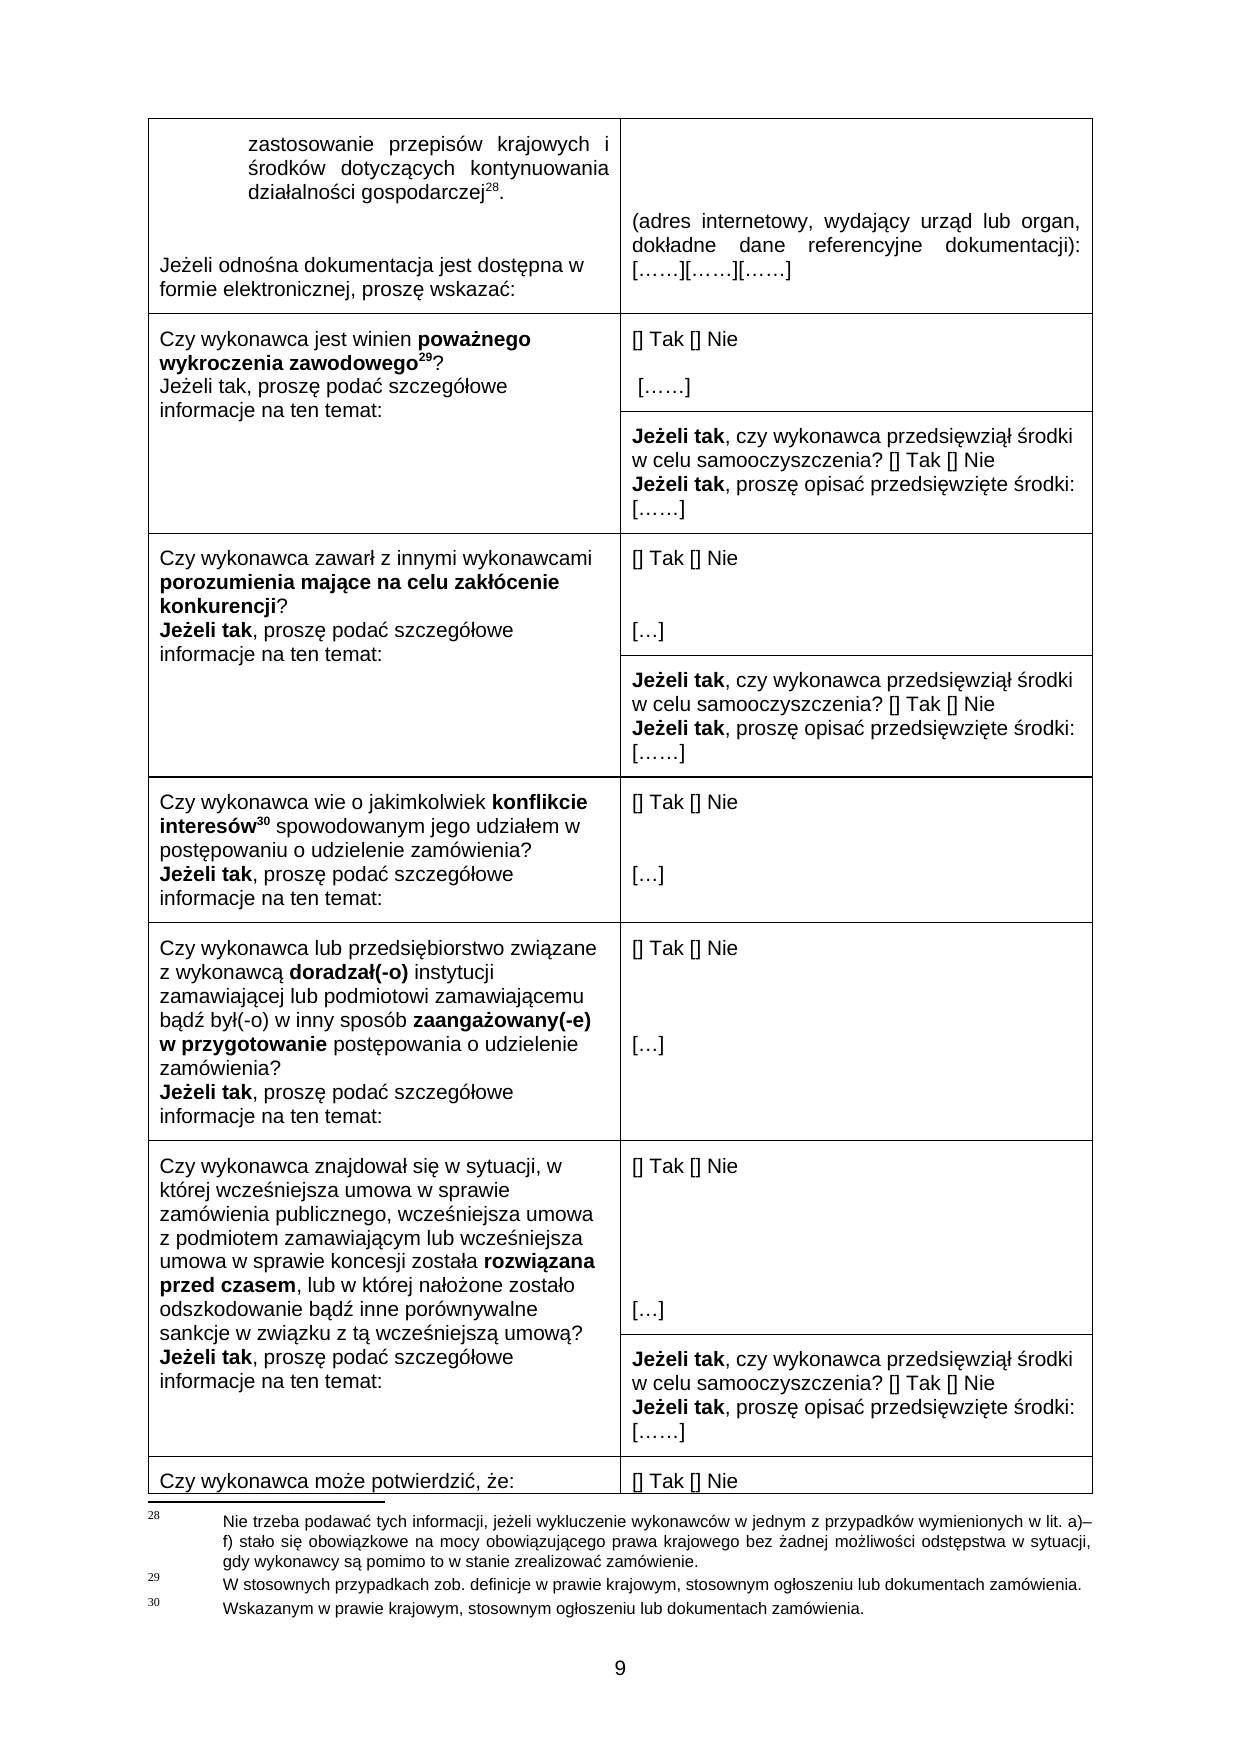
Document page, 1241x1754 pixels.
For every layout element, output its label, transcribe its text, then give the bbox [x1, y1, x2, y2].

table_cell [] Tak [] Nie […] [621, 923, 1092, 1140]
table_cell Czy wykonawca wie o jakimkolwiek konflikcie interesów spowodowanym jego udziałem w postępowaniu o udzielenie zamówienia? Jeżeli tak, proszę podać szczegółowe informacje na ten temat: [149, 778, 620, 922]
table_cell Jeżeli tak, czy wykonawca przedsięwziął środki w celu samooczyszczenia? [] Tak [] Nie Jeżeli tak, proszę opisać przedsięwzięte środki: [……] [621, 1335, 1092, 1456]
table_cell [] Tak [] Nie […] [621, 534, 1092, 654]
table_cell [] Tak [] Nie [……] [621, 314, 1092, 411]
table_cell [] Tak [] Nie […] [621, 778, 1092, 922]
table_cell Jeżeli tak, czy wykonawca przedsięwziął środki w celu samooczyszczenia? [] Tak [] Nie Jeżeli tak, proszę opisać przedsięwzięte środki: [……] [621, 656, 1092, 776]
table_cell [] Tak [] Nie [621, 1457, 1092, 1493]
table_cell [621, 119, 1092, 313]
table_cell Czy wykonawca zawarł z innymi wykonawcami porozumienia mające na celu zakłócenie konkurencji? Jeżeli tak, proszę podać szczegółowe informacje na ten temat: [149, 534, 620, 776]
table_cell Czy wykonawca znajdował się w sytuacji, w której wcześniejsza umowa w sprawie zamówienia publicznego, wcześniejsza umowa z podmiotem zamawiającym lub wcześniejsza umowa w sprawie koncesji została rozwiązana przed czasem, lub w której nałożone zostało odszkodowanie bądź inne porównywalne sankcje w związku z tą wcześniejszą umową? Jeżeli tak, proszę podać szczegółowe informacje na ten temat: [149, 1141, 620, 1456]
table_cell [149, 1457, 620, 1493]
table_cell [] Tak [] Nie […] [621, 1141, 1092, 1334]
table_cell Czy wykonawca lub przedsiębiorstwo związane z wykonawcą doradzał(-o) instytucji zamawiającej lub podmiotowi zamawiającemu bądź był(-o) w inny sposób zaangażowany(-e) w przygotowanie postępowania o udzielenie zamówienia? Jeżeli tak, proszę podać szczegółowe informacje na ten temat: [149, 923, 620, 1140]
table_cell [149, 119, 620, 313]
table_cell Jeżeli tak, czy wykonawca przedsięwziął środki w celu samooczyszczenia? [] Tak [] Nie Jeżeli tak, proszę opisać przedsięwzięte środki: [……] [621, 412, 1092, 533]
table_cell Czy wykonawca jest winien poważnego wykroczenia zawodowego? Jeżeli tak, proszę podać szczegółowe informacje na ten temat: [149, 314, 620, 533]
